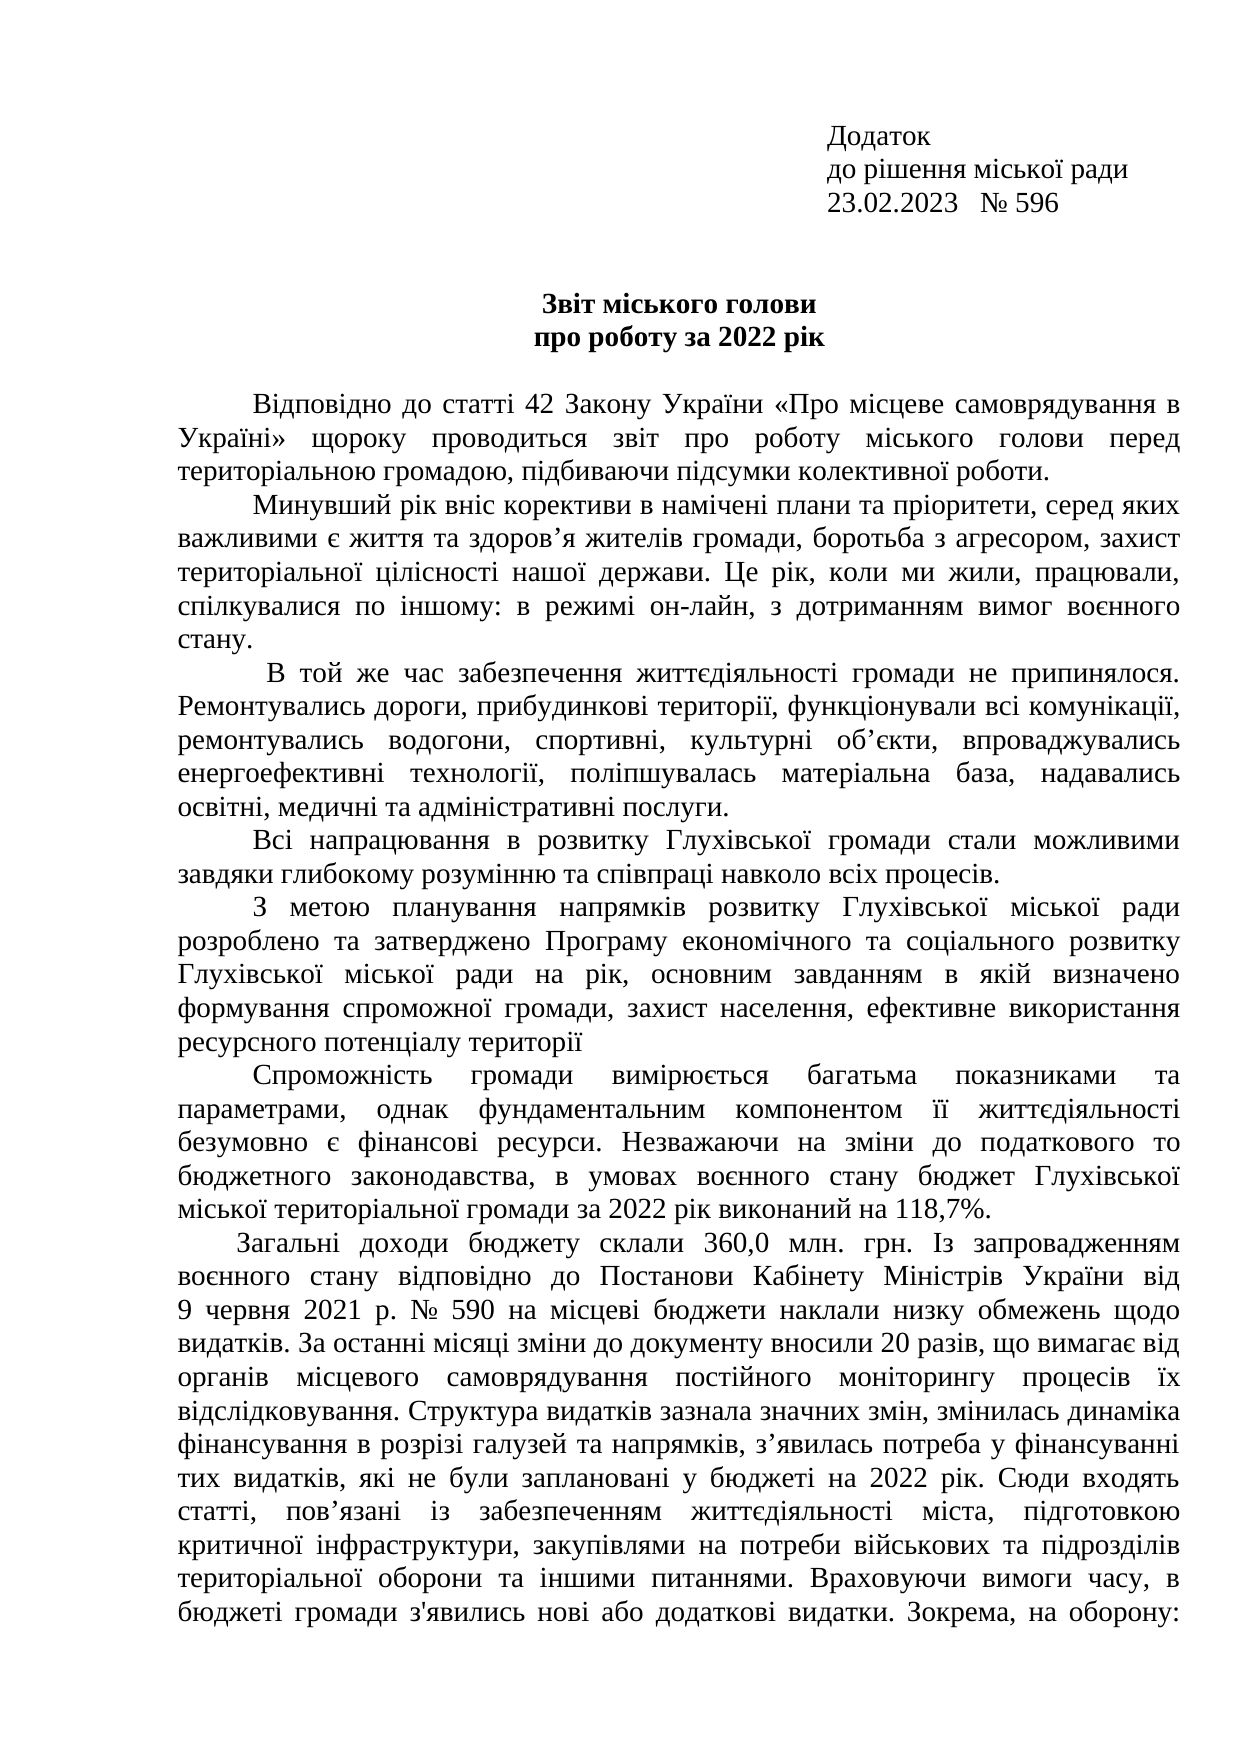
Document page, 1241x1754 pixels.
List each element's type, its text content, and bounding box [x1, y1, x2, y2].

text Минувший рік вніс корективи в намічені плани та пріоритети, серед яких важливими є життя та здоров’я жителів громади, боротьба з агресором, захист територіальної цілісності нашої держави. Це рік, коли ми жили, працювали, спілкувалися по іншому: в режимі он-лайн, з дотриманням вимог воєнного стану. [177, 487, 1181, 655]
text 23.02.2023 № 596 [177, 185, 1181, 219]
text Спроможність громади вимірюється багатьма показниками та параметрами, однак фундаментальним компонентом її життєдіяльності безумовно є фінансові ресурси. Незважаючи на зміни до податкового то бюджетного законодавства, в умовах воєнного стану бюджет Глухівської міської територіальної громади за 2022 рік виконаний на 118,7%. [177, 1057, 1181, 1225]
text Відповідно до статті 42 Закону України «Про місцеве самоврядування в Україні» щороку проводиться звіт про роботу міського голови перед територіальною громадою, підбиваючи підсумки колективної роботи. [177, 386, 1181, 487]
text З метою планування напрямків розвитку Глухівської міської ради розроблено та затверджено Програму економічного та соціального розвитку Глухівської міської ради на рік, основним завданням в якій визначено формування спроможної громади, захист населення, ефективне використання ресурсного потенціалу території [177, 889, 1181, 1057]
text Всі напрацювання в розвитку Глухівської громади стали можливими завдяки глибокому розумінню та співпраці навколо всіх процесів. [177, 822, 1181, 889]
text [177, 1225, 1181, 1627]
text Додаток [177, 118, 1181, 152]
text про роботу за 2022 рік [177, 319, 1181, 353]
text до рішення міської ради [177, 152, 1181, 185]
text Звіт міського голови [177, 286, 1181, 319]
text В той же час забезпечення життєдіяльності громади не припинялося. Ремонтувались дороги, прибудинкові території, функціонували всі комунікації, ремонтувались водогони, спортивні, культурні об’єкти, впроваджувались енергоефективні технології, поліпшувалась матеріальна база, надавались освітні, медичні та адміністративні послуги. [177, 655, 1181, 822]
